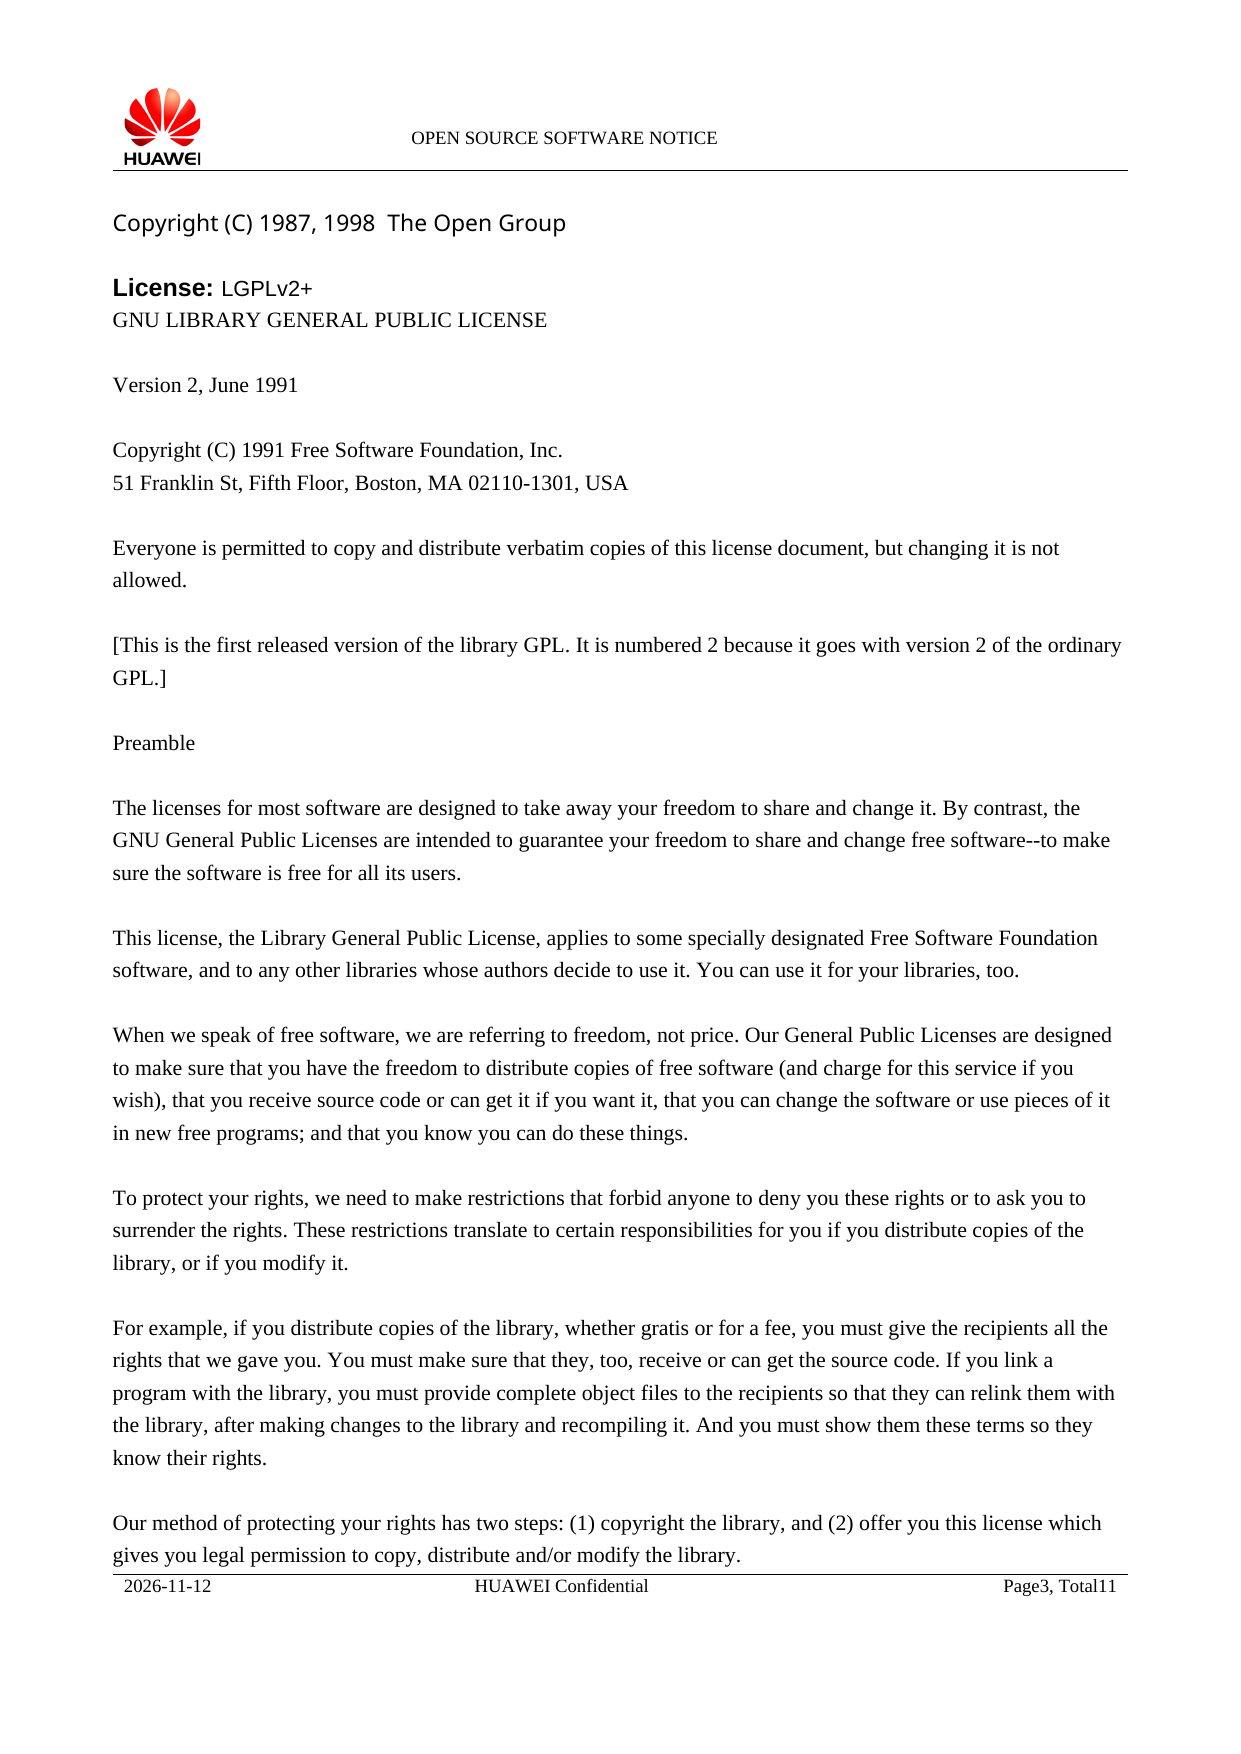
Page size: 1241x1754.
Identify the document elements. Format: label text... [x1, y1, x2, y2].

picture [124, 88, 201, 165]
text License: LGPLv2+ [112, 271, 1128, 304]
